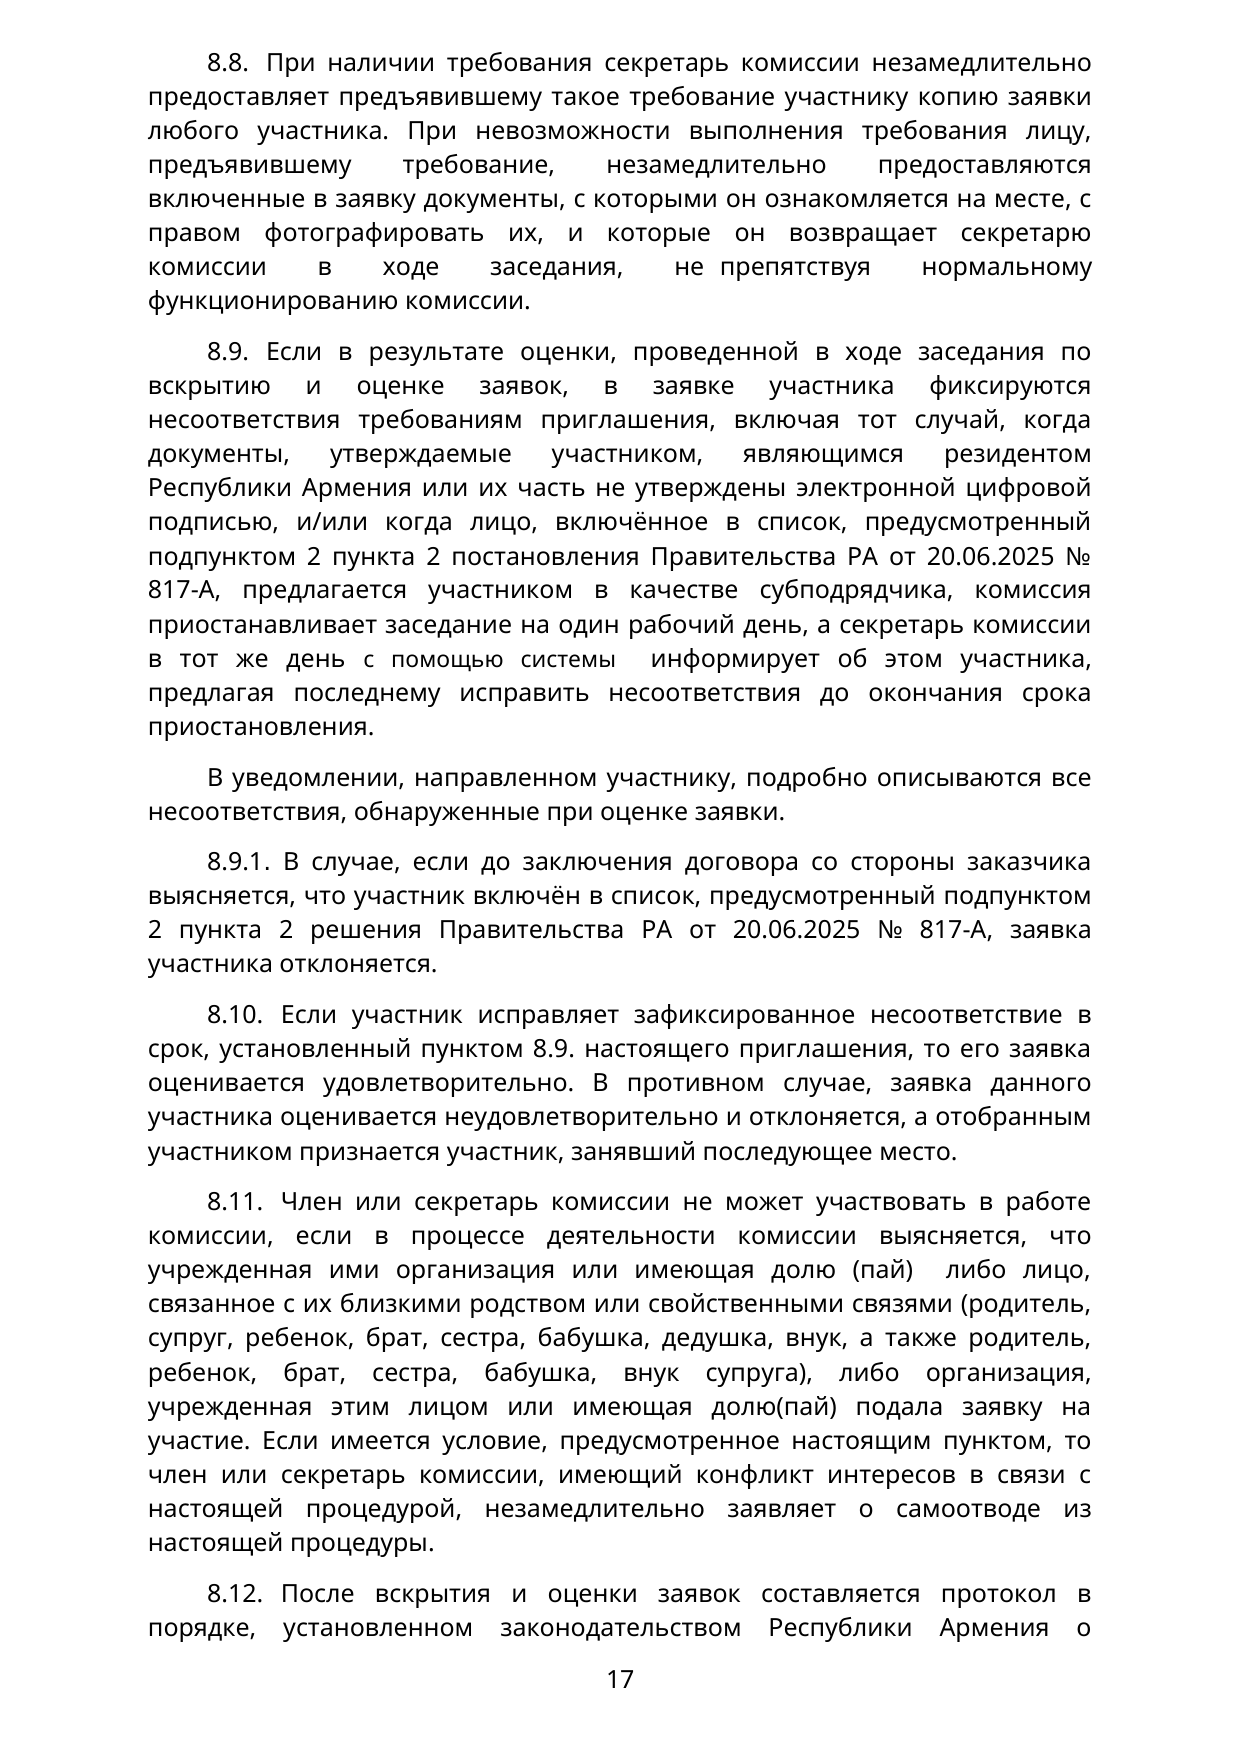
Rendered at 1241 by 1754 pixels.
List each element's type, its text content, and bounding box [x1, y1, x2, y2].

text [148, 1575, 1092, 1643]
text 8.11. Член или секретарь комиссии не может участвовать в работе комиссии, если в процессе деятельности комиссии выясняется, что учрежденная ими организация или имеющая долю (пай) либо лицо, связанное с их близкими родством или свойственными связями (родитель, супруг, ребенок, брат, сестра, бабушка, дедушка, внук, а также родитель, ребенок, брат, сестра, бабушка, внук супруга), либо организация, учрежденная этим лицом или имеющая долю(пай) подала заявку на участие. Если имеется условие, предусмотренное настоящим пунктом, то член или секретарь комиссии, имеющий конфликт интересов в связи с настоящей процедурой, незамедлительно заявляет о самоотводе из настоящей процедуры. [148, 1184, 1092, 1558]
text 8.10. Если участник исправляет зафиксированное несоответствие в срок, установленный пунктом 8.9. настоящего приглашения, то его заявка оценивается удовлетворительно. В противном случае, заявка данного участника оценивается неудовлетворительно и отклоняется, а отобранным участником признается участник, занявший последующее место. [148, 997, 1092, 1167]
text В уведомлении, направленном участнику, подробно описываются все несоответствия, обнаруженные при оценке заявки. [148, 759, 1092, 827]
text 8.9.1. В случае, если до заключения договора со стороны заказчика выясняется, что участник включён в список, предусмотренный подпунктом 2 пункта 2 решения Правительства РА от 20.06.2025 № 817-А, заявка участника отклоняется. [148, 844, 1092, 980]
text 8.9. Если в результате оценки, проведенной в ходе заседания по вскрытию и оценке заявок, в заявке участника фиксируются несоответствия требованиям приглашения, включая тот случай, когда документы, утверждаемые участником, являющимся резидентом Республики Армения или их часть не утверждены электронной цифровой подписью, и/или когда лицо, включённое в список, предусмотренный подпунктом 2 пункта 2 постановления Правительства РА от 20.06.2025 № 817-А, предлагается участником в качестве субподрядчика, комиссия приостанавливает заседание на один рабочий день, а секретарь комиссии в тот же день с помощью системы информирует об этом участника, предлагая последнему исправить несоответствия до окончания срока приостановления. [148, 334, 1092, 742]
text 8.8. При наличии требования секретарь комиссии незамедлительно предоставляет предъявившему такое требование участнику копию заявки любого участника. При невозможности выполнения требования лицу, предъявившему требование, незамедлительно предоставляются включенные в заявку документы, с которыми он ознакомляется на месте, с правом фотографировать их, и которые он возвращает секретарю комиссии в ходе заседания, не препятствуя нормальному функционированию комиссии. [148, 44, 1092, 317]
